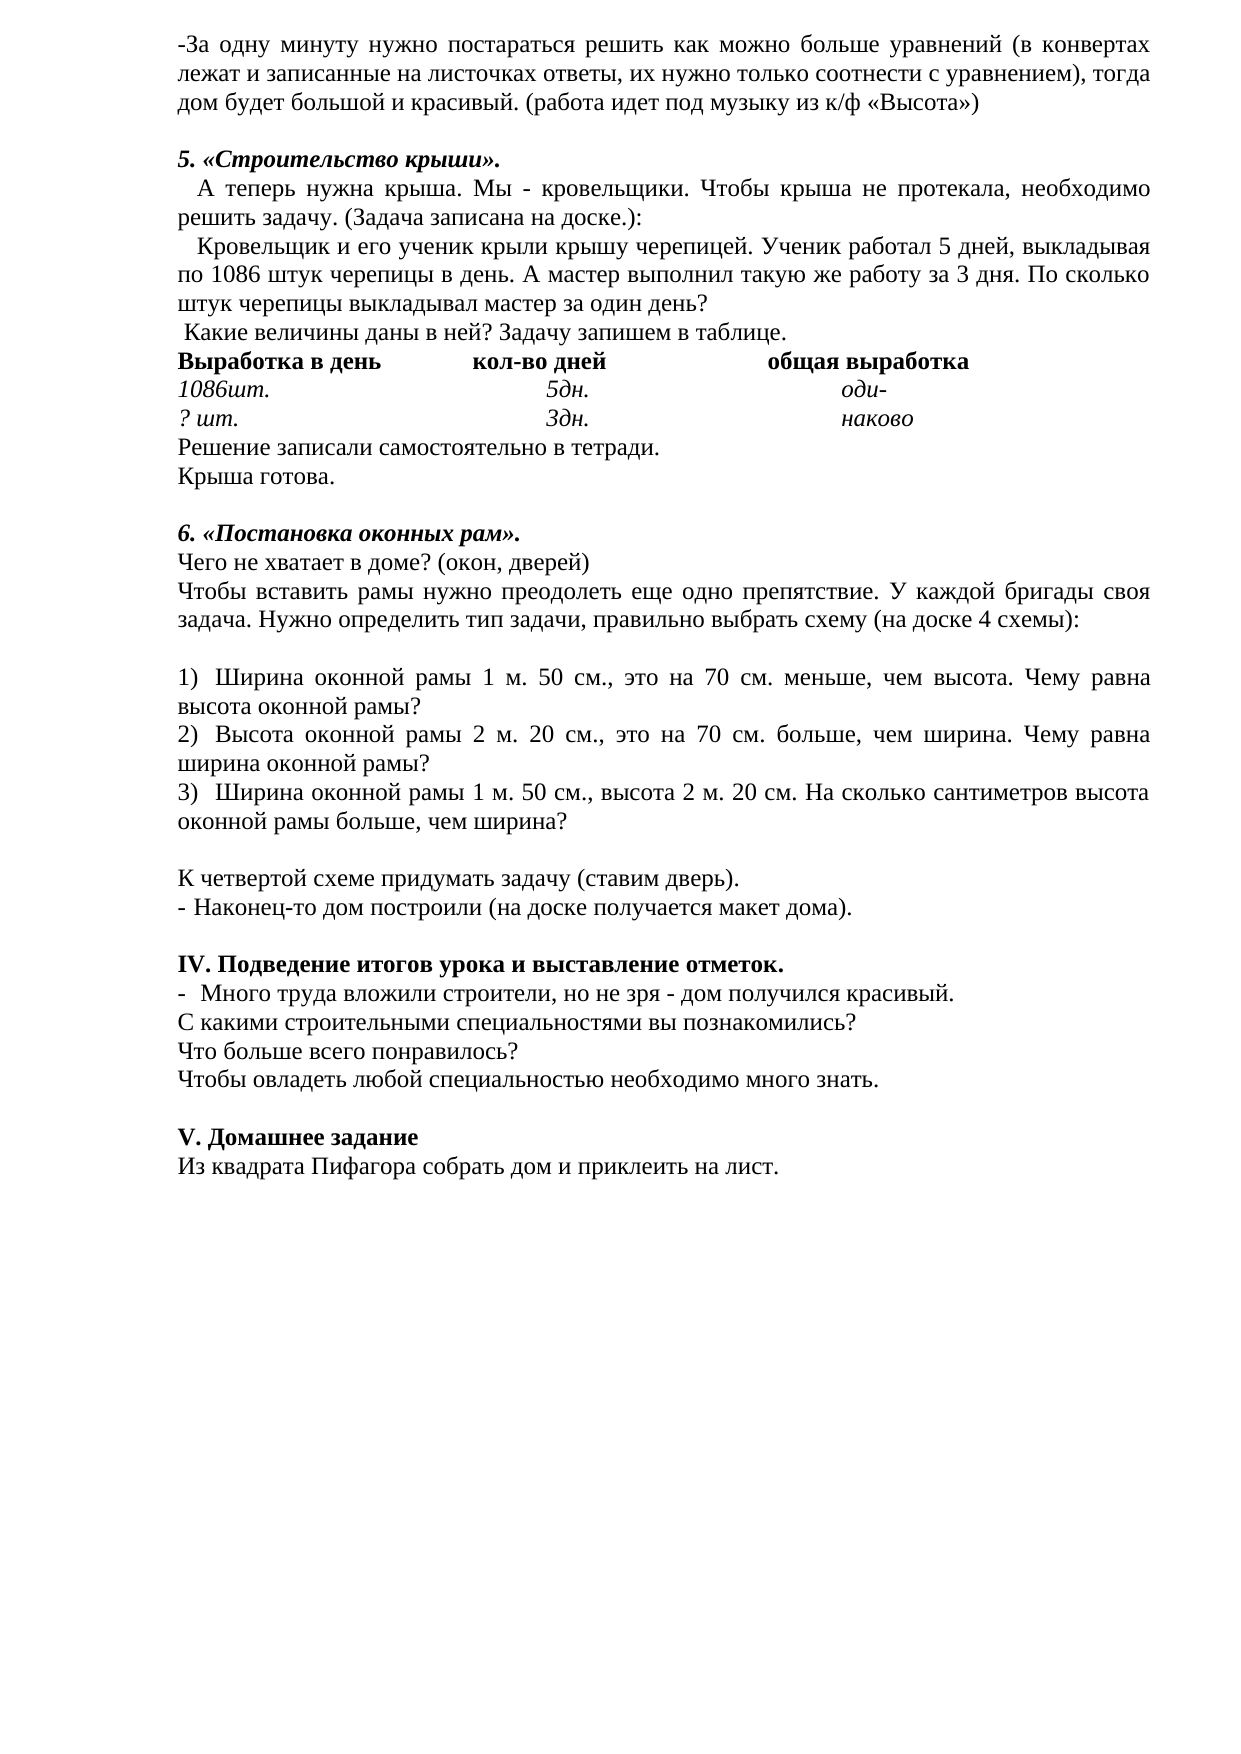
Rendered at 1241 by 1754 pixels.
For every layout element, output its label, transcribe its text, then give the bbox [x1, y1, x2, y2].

text - Наконец-то дом построили (на доске получается макет дома). [177, 892, 1152, 921]
text Из квадрата Пифагора собрать дом и приклеить на лист. [177, 1151, 1152, 1179]
text - Много труда вложили строители, но не зря - дом получился красивый. [177, 978, 1152, 1007]
text 6. «Постановка оконных рам». [177, 518, 1152, 547]
text А теперь нужна крыша. Мы - кровельщики. Чтобы крыша не протекала, необходимо решить задачу. (Задача записана на доске.): [177, 173, 1152, 231]
list Высота оконной рамы 2 м. 20 см., это на 70 см. больше, чем ширина. Чему равна ширина оконной рамы? [177, 719, 1152, 777]
text Какие величины даны в ней? Задачу запишем в таблице. [177, 317, 1152, 346]
text 5. «Строительство крыши». [177, 144, 1152, 173]
text Чего не хватает в доме? (окон, дверей) [177, 547, 1152, 576]
text Крыша готова. [177, 461, 1152, 489]
text Кровельщик и его ученик крыли крышу черепицей. Ученик работал 5 дней, выкладывая по 1086 штук черепицы в день. А мастер выполнил такую же работу за 3 дня. По сколько штук черепицы выкладывал мастер за один день? [177, 231, 1152, 317]
text К четвертой схеме придумать задачу (ставим дверь). [177, 863, 1152, 892]
text Чтобы овладеть любой специальностью необходимо много знать. [177, 1064, 1152, 1093]
text -За одну минуту нужно постараться решить как можно больше уравнений (в конвертах лежат и записанные на листочках ответы, их нужно только соотнести с уравнением), тогда дом будет большой и красивый. (работа идет под музыку из к/ф «Высота») [177, 29, 1152, 116]
list Ширина оконной рамы 1 м. 50 см., это на 70 см. меньше, чем высота. Чему равна высота оконной рамы? [177, 662, 1152, 719]
text Что больше всего понравилось? [177, 1036, 1152, 1064]
text С какими строительными специальностями вы познакомились? [177, 1007, 1152, 1036]
text Чтобы вставить рамы нужно преодолеть еще одно препятствие. У каждой бригады своя задача. Нужно определить тип задачи, правильно выбрать схему (на доске 4 схемы): [177, 576, 1152, 633]
text IV. Подведение итогов урока и выставление отметок. [177, 949, 1152, 978]
text 1086шт. 5дн. оди- [177, 374, 1152, 403]
text Выработка в день кол-во дней общая выработка [177, 346, 1152, 374]
text Решение записали самостоятельно в тетради. [177, 432, 1152, 461]
list Ширина оконной рамы 1 м. 50 см., высота 2 м. 20 см. На сколько сантиметров высота оконной рамы больше, чем ширина? [177, 777, 1152, 834]
text V. Домашнее задание [177, 1122, 1152, 1151]
text ? шт. 3дн. наково [177, 403, 1152, 432]
